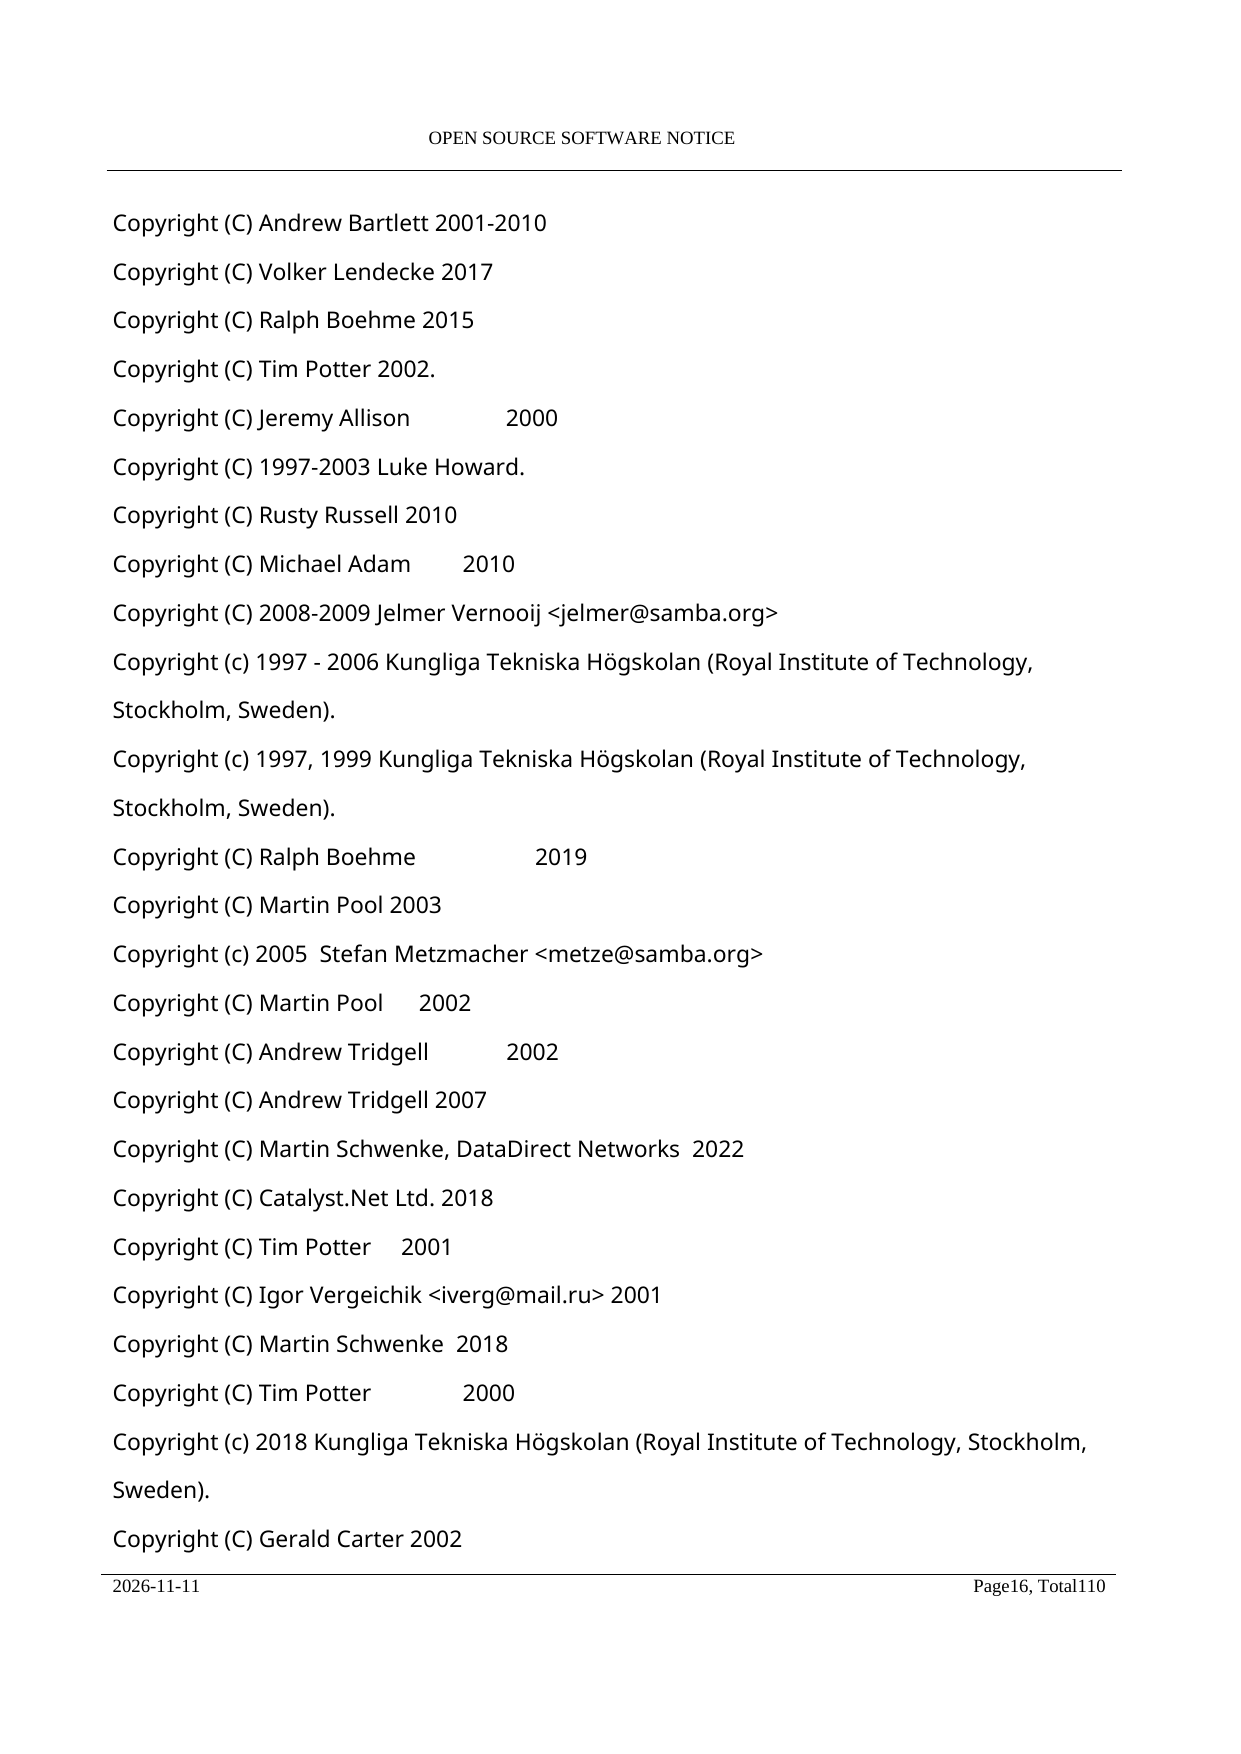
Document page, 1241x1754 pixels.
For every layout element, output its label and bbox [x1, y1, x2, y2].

text [112, 206, 1128, 1555]
